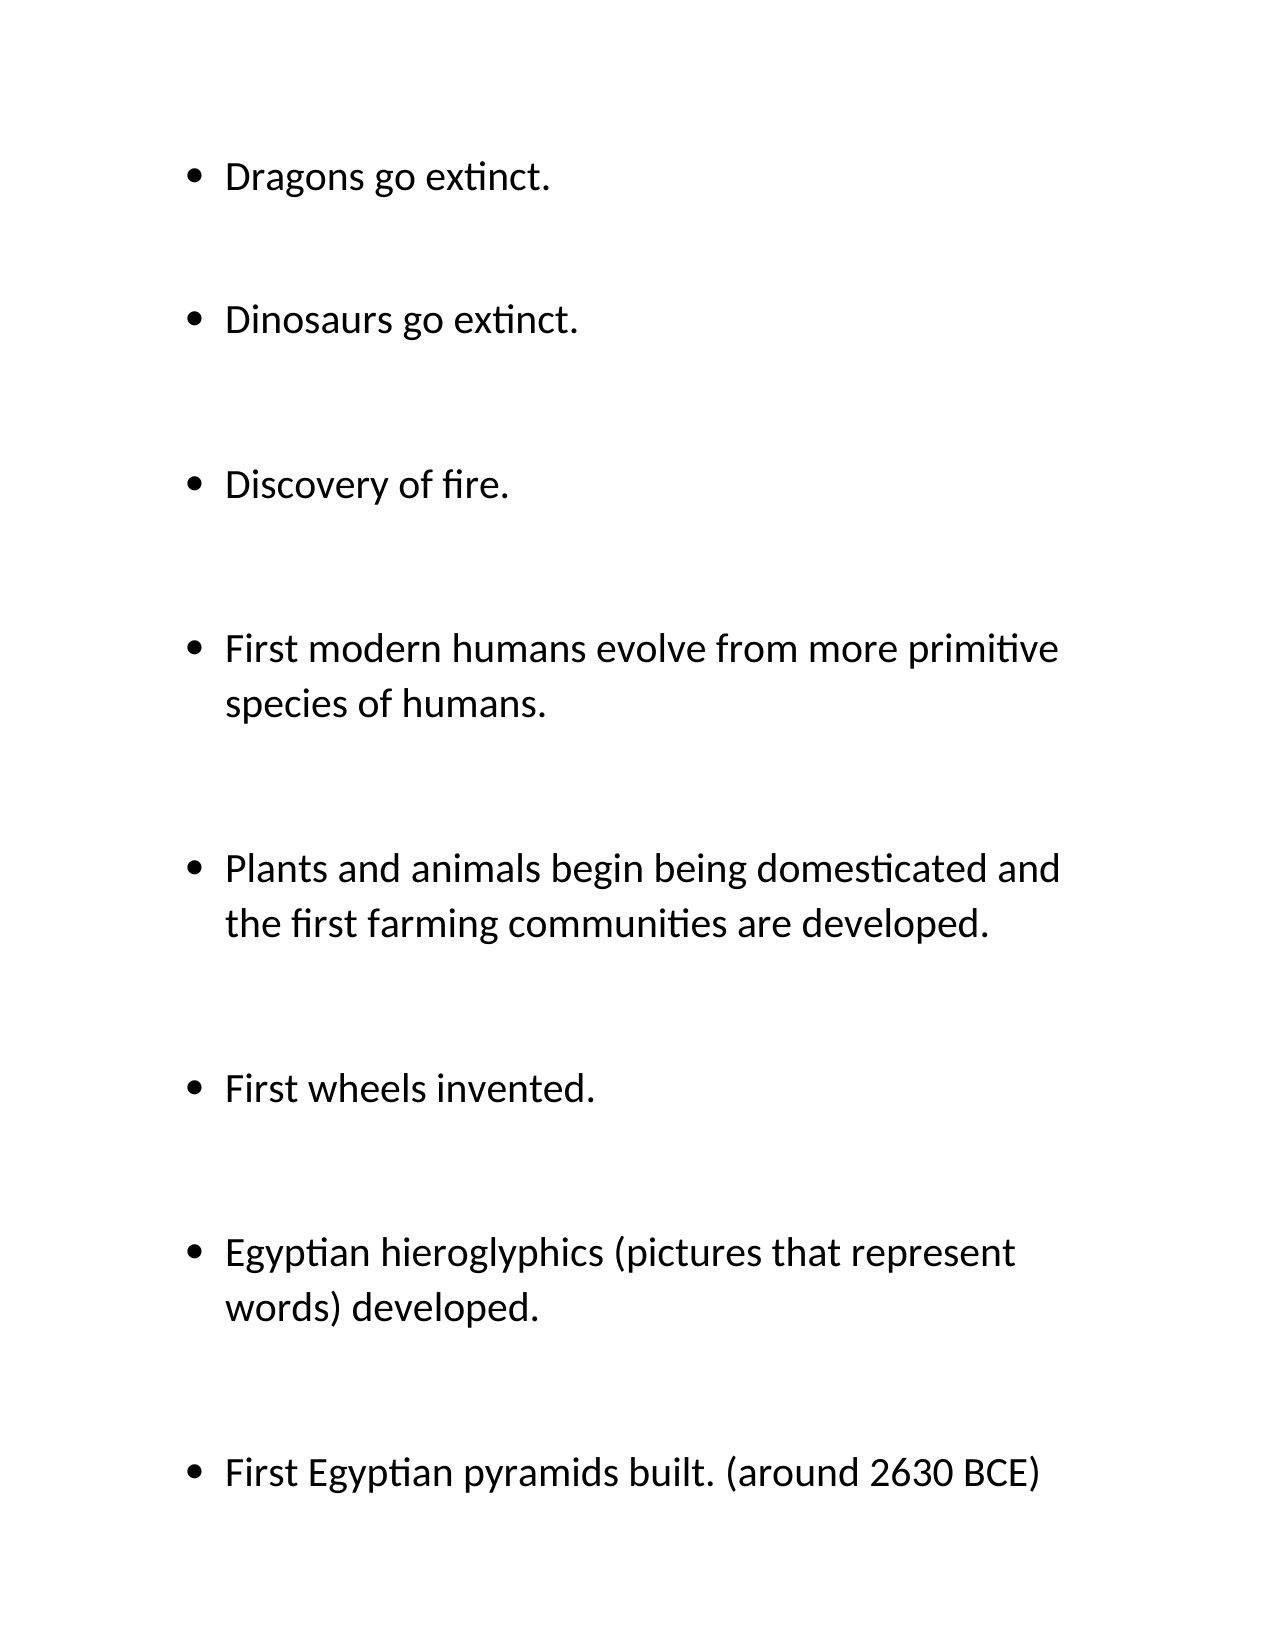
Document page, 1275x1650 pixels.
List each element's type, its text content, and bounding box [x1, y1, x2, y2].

list First wheels invented. [187, 1062, 1125, 1112]
list Dinosaurs go extinct. [187, 293, 1125, 344]
list Dragons go extinct. [187, 150, 1125, 201]
list Plants and animals begin being domesticated and the first farming communities are developed. [187, 842, 1125, 948]
list Egyptian hieroglyphics (pictures that represent words) developed. [187, 1226, 1125, 1332]
list Discovery of fire. [187, 458, 1125, 509]
list First Egyptian pyramids built. (around 2630 BCE) [187, 1446, 1125, 1497]
list First modern humans evolve from more primitive species of humans. [187, 622, 1125, 728]
